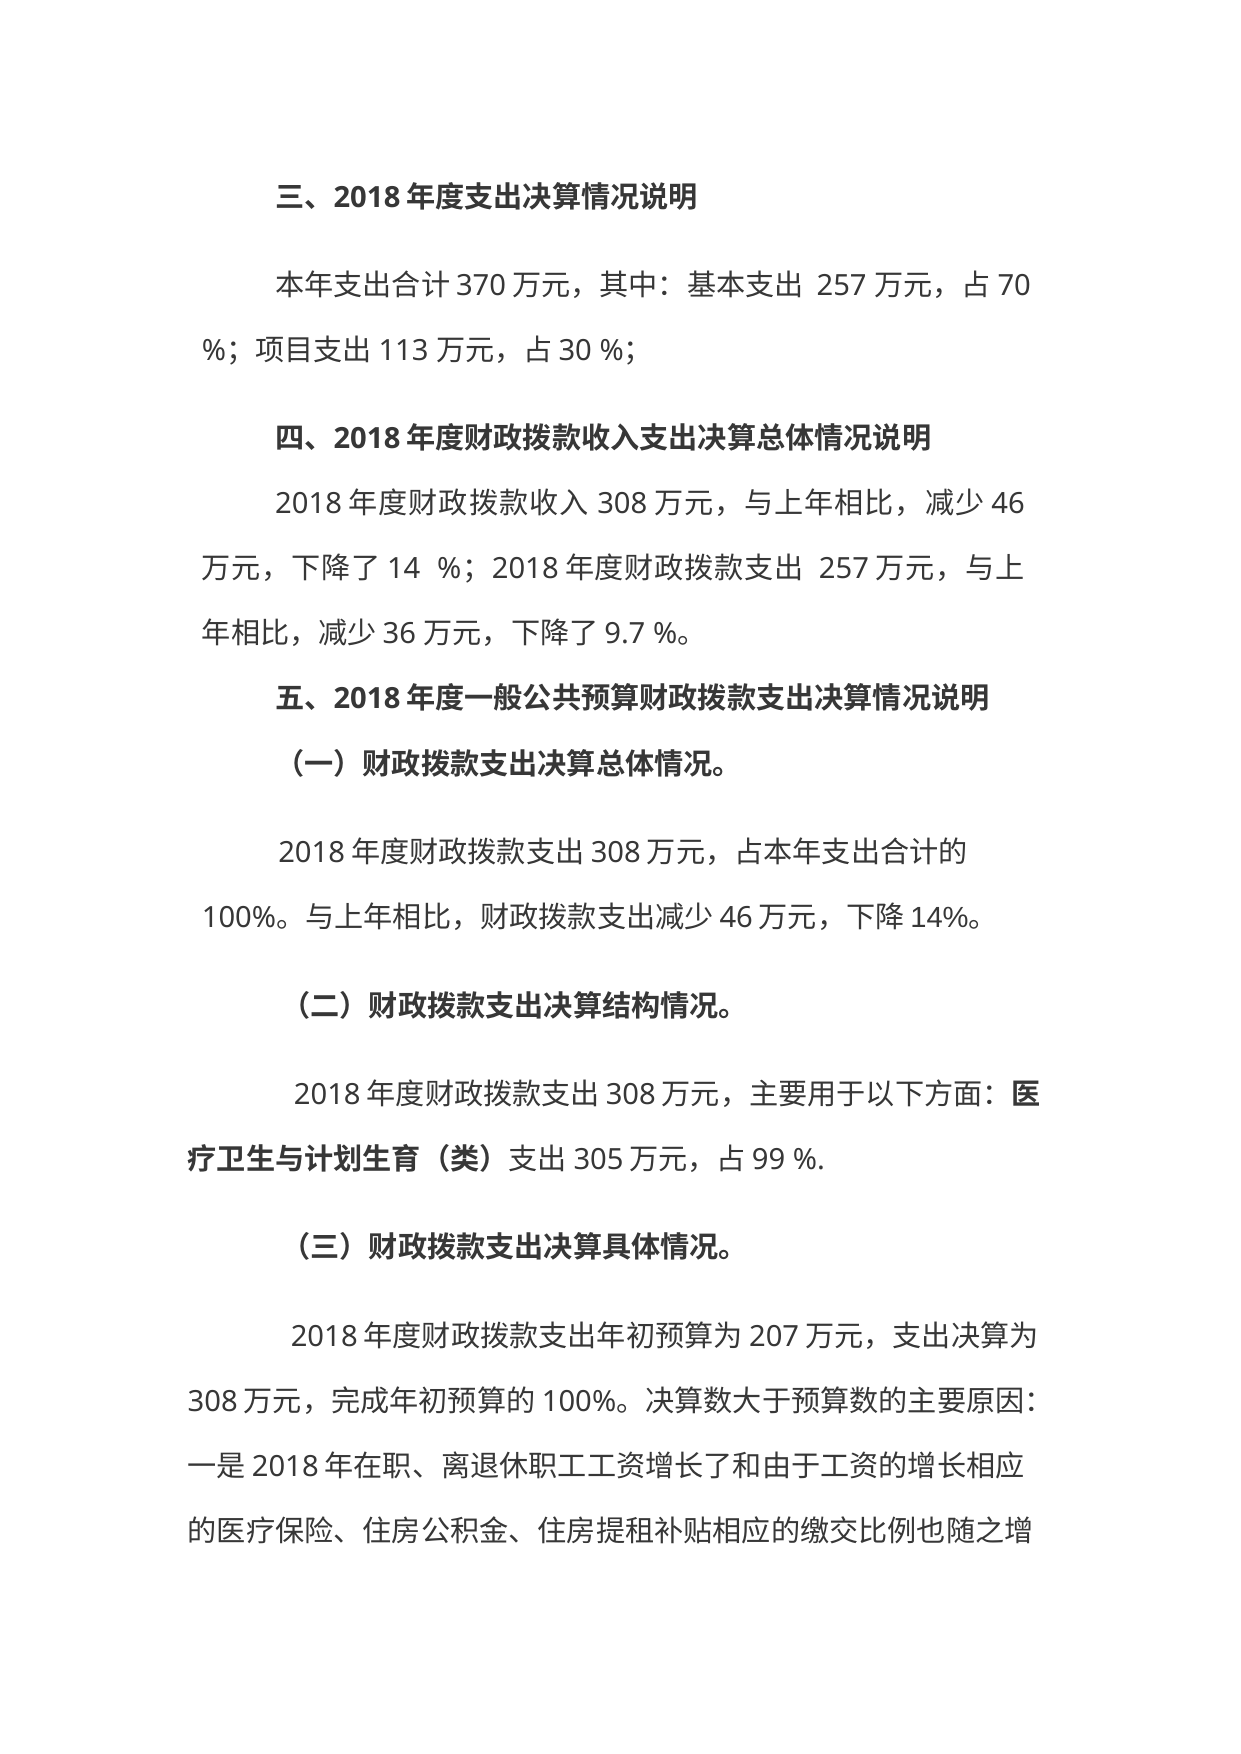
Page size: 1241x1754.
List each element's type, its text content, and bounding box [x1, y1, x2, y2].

text 五、2018年度一般公共预算财政拨款支出决算情况说明 [202, 664, 1024, 729]
text 本年支出合计370万元，其中：基本支出 257 万元，占 70 %；项目支出 113 万元，占30 %； [202, 250, 1053, 380]
text 三、2018年度支出决算情况说明 [202, 162, 1053, 227]
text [187, 1301, 1053, 1561]
text 四、2018年度财政拨款收入支出决算总体情况说明 [202, 404, 1024, 469]
text 2018年度财政拨款收入 308万元，与上年相比，减少46 万元，下降了14 %；2018年度财政拨款支出 257万元，与上年相比，减少36 万元，下降了9.7 %。 [202, 469, 1024, 664]
text （一）财政拨款支出决算总体情况。 [202, 729, 1053, 794]
text （二）财政拨款支出决算结构情况。 [281, 971, 1053, 1036]
text （三）财政拨款支出决算具体情况。 [281, 1213, 1053, 1278]
text 2018年度财政拨款支出308万元，主要用于以下方面：医疗卫生与计划生育（类）支出 305万元，占99 %. [187, 1059, 1053, 1189]
text 2018年度财政拨款支出 308万元，占本年支出合计的 100%。与上年相比，财政拨款支出减少46万元，下降14%。 [202, 817, 1053, 947]
